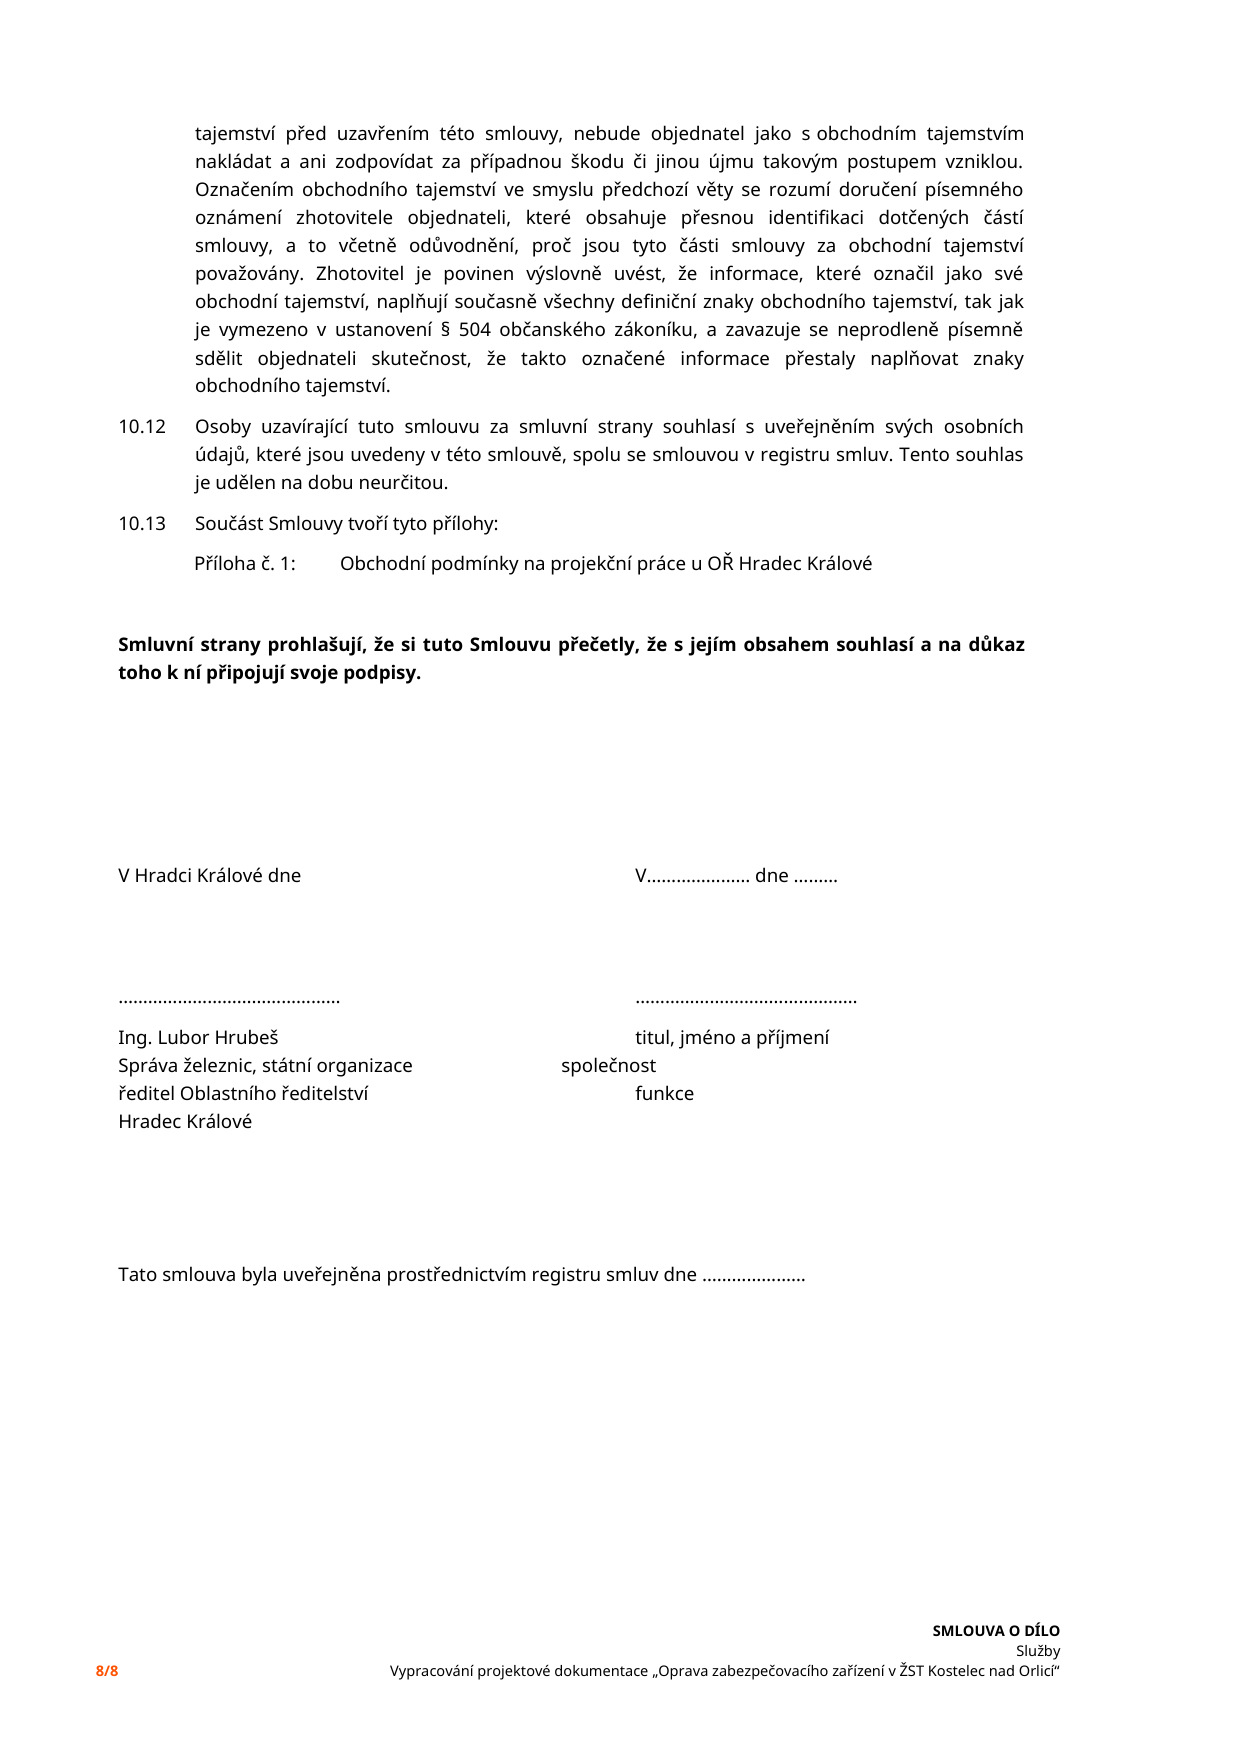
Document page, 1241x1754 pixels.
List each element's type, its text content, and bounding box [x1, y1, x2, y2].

text Smluvní strany prohlašují, že si tuto Smlouvu přečetly, že s jejím obsahem souhlasí a na důkaz toho k ní připojují svoje podpisy. [118, 631, 1024, 685]
text Tato smlouva byla uveřejněna prostřednictvím registru smluv dne ………………… [118, 1261, 1024, 1286]
text Hradec Králové [118, 1108, 1024, 1134]
text ……………………………………… ……………………………………… [118, 984, 1024, 1009]
text V Hradci Králové dne V………………… dne ……… [118, 862, 1024, 888]
text Správa železnic, státní organizace společnost [118, 1052, 1024, 1078]
text Příloha č. 1: Obchodní podmínky na projekční práce u OŘ Hradec Králové [194, 550, 1024, 576]
text Ing. Lubor Hrubeš titul, jméno a příjmení [118, 1024, 1024, 1050]
text Součást Smlouvy tvoří tyto přílohy: [118, 510, 1024, 535]
text ředitel Oblastního ředitelství funkce [118, 1080, 1024, 1106]
text Osoby uzavírající tuto smlouvu za smluvní strany souhlasí s uveřejněním svých osobních údajů, které jsou uvedeny v této smlouvě, spolu se smlouvou v registru smluv. Tento souhlas je udělen na dobu neurčitou. [118, 413, 1024, 495]
